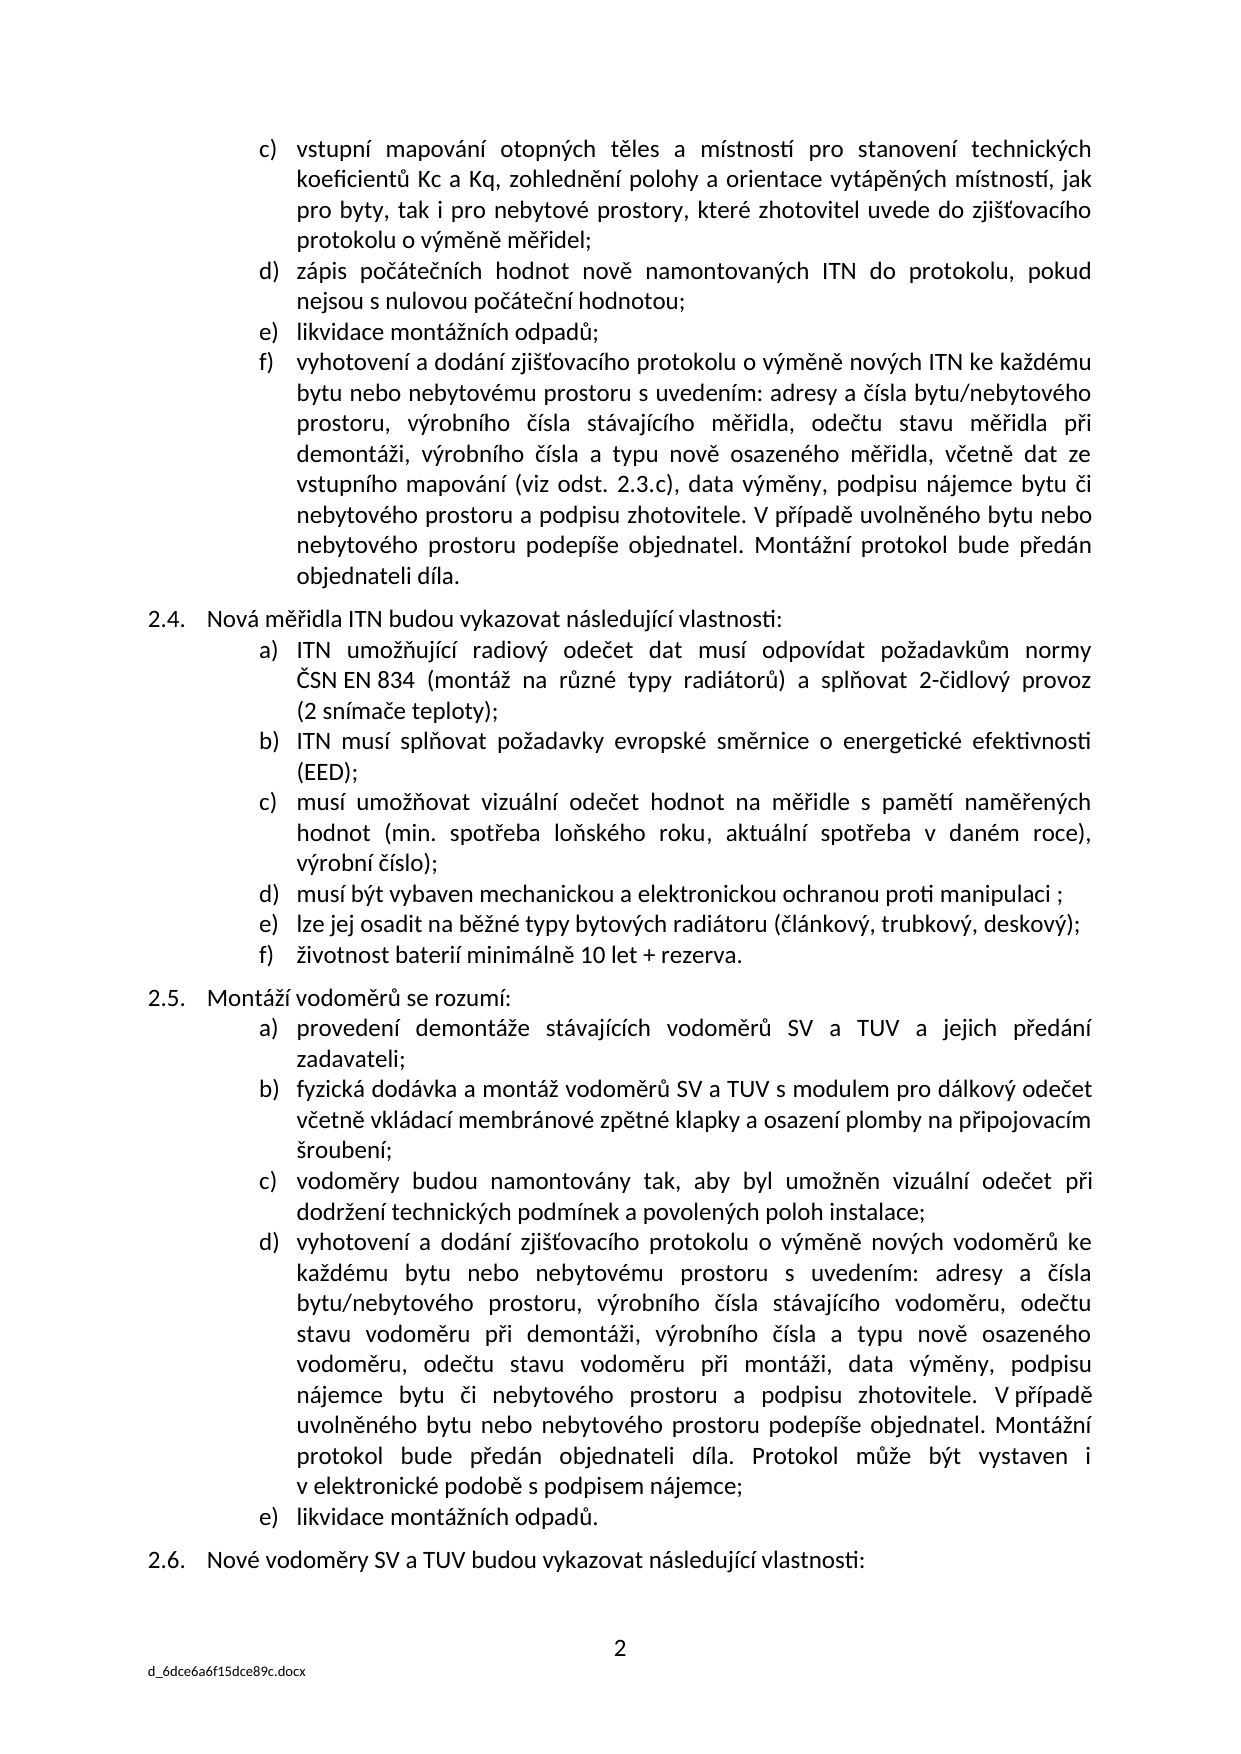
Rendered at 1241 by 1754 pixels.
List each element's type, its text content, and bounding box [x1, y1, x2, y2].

list ITN umožňující radiový odečet dat musí odpovídat požadavkům normy ČSN EN 834 (montáž na různé typy radiátorů) a splňovat 2-čidlový provoz (2 snímače teploty); [259, 634, 1093, 725]
list vodoměry budou namontovány tak, aby byl umožněn vizuální odečet při dodržení technických podmínek a povolených poloh instalace; [259, 1165, 1093, 1226]
list fyzická dodávka a montáž vodoměrů SV a TUV s modulem pro dálkový odečet včetně vkládací membránové zpětné klapky a osazení plomby na připojovacím šroubení; [259, 1073, 1093, 1165]
text Montáží vodoměrů se rozumí: [148, 982, 1093, 1012]
text Nová měřidla ITN budou vykazovat následující vlastnosti: [148, 603, 1093, 634]
list provedení demontáže stávajících vodoměrů SV a TUV a jejich předání zadavateli; [259, 1012, 1093, 1073]
list vyhotovení a dodání zjišťovacího protokolu o výměně nových vodoměrů ke každému bytu nebo nebytovému prostoru s uvedením: adresy a čísla bytu/nebytového prostoru, výrobního čísla stávajícího vodoměru, odečtu stavu vodoměru při demontáži, výrobního čísla a typu nově osazeného vodoměru, odečtu stavu vodoměru při montáži, data výměny, podpisu nájemce bytu či nebytového prostoru a podpisu zhotovitele. V případě uvolněného bytu nebo nebytového prostoru podepíše objednatel. Montážní protokol bude předán objednateli díla. Protokol může být vystaven i v elektronické podobě s podpisem nájemce; [259, 1226, 1093, 1501]
list musí umožňovat vizuální odečet hodnot na měřidle s pamětí naměřených hodnot (min. spotřeba loňského roku, aktuální spotřeba v daném roce), výrobní číslo); [259, 786, 1093, 878]
list likvidace montážních odpadů; [259, 316, 1093, 347]
list zápis počátečních hodnot nově namontovaných ITN do protokolu, pokud nejsou s nulovou počáteční hodnotou; [259, 255, 1093, 316]
list musí být vybaven mechanickou a elektronickou ochranou proti manipulaci ; [259, 878, 1093, 908]
list vyhotovení a dodání zjišťovacího protokolu o výměně nových ITN ke každému bytu nebo nebytovému prostoru s uvedením: adresy a čísla bytu/nebytového prostoru, výrobního čísla stávajícího měřidla, odečtu stavu měřidla při demontáži, výrobního čísla a typu nově osazeného měřidla, včetně dat ze vstupního mapování (viz odst. 2.3.c), data výměny, podpisu nájemce bytu či nebytového prostoru a podpisu zhotovitele. V případě uvolněného bytu nebo nebytového prostoru podepíše objednatel. Montážní protokol bude předán objednateli díla. [259, 347, 1093, 591]
text Nové vodoměry SV a TUV budou vykazovat následující vlastnosti: [148, 1544, 1093, 1574]
list likvidace montážních odpadů. [259, 1501, 1093, 1531]
list životnost baterií minimálně 10 let + rezerva. [259, 939, 1093, 969]
list ITN musí splňovat požadavky evropské směrnice o energetické efektivnosti (EED); [259, 725, 1093, 786]
list vstupní mapování otopných těles a místností pro stanovení technických koeficientů Kc a Kq, zohlednění polohy a orientace vytápěných místností, jak pro byty, tak i pro nebytové prostory, které zhotovitel uvede do zjišťovacího protokolu o výměně měřidel; [259, 133, 1093, 255]
list lze jej osadit na běžné typy bytových radiátoru (článkový, trubkový, deskový); [259, 908, 1093, 939]
